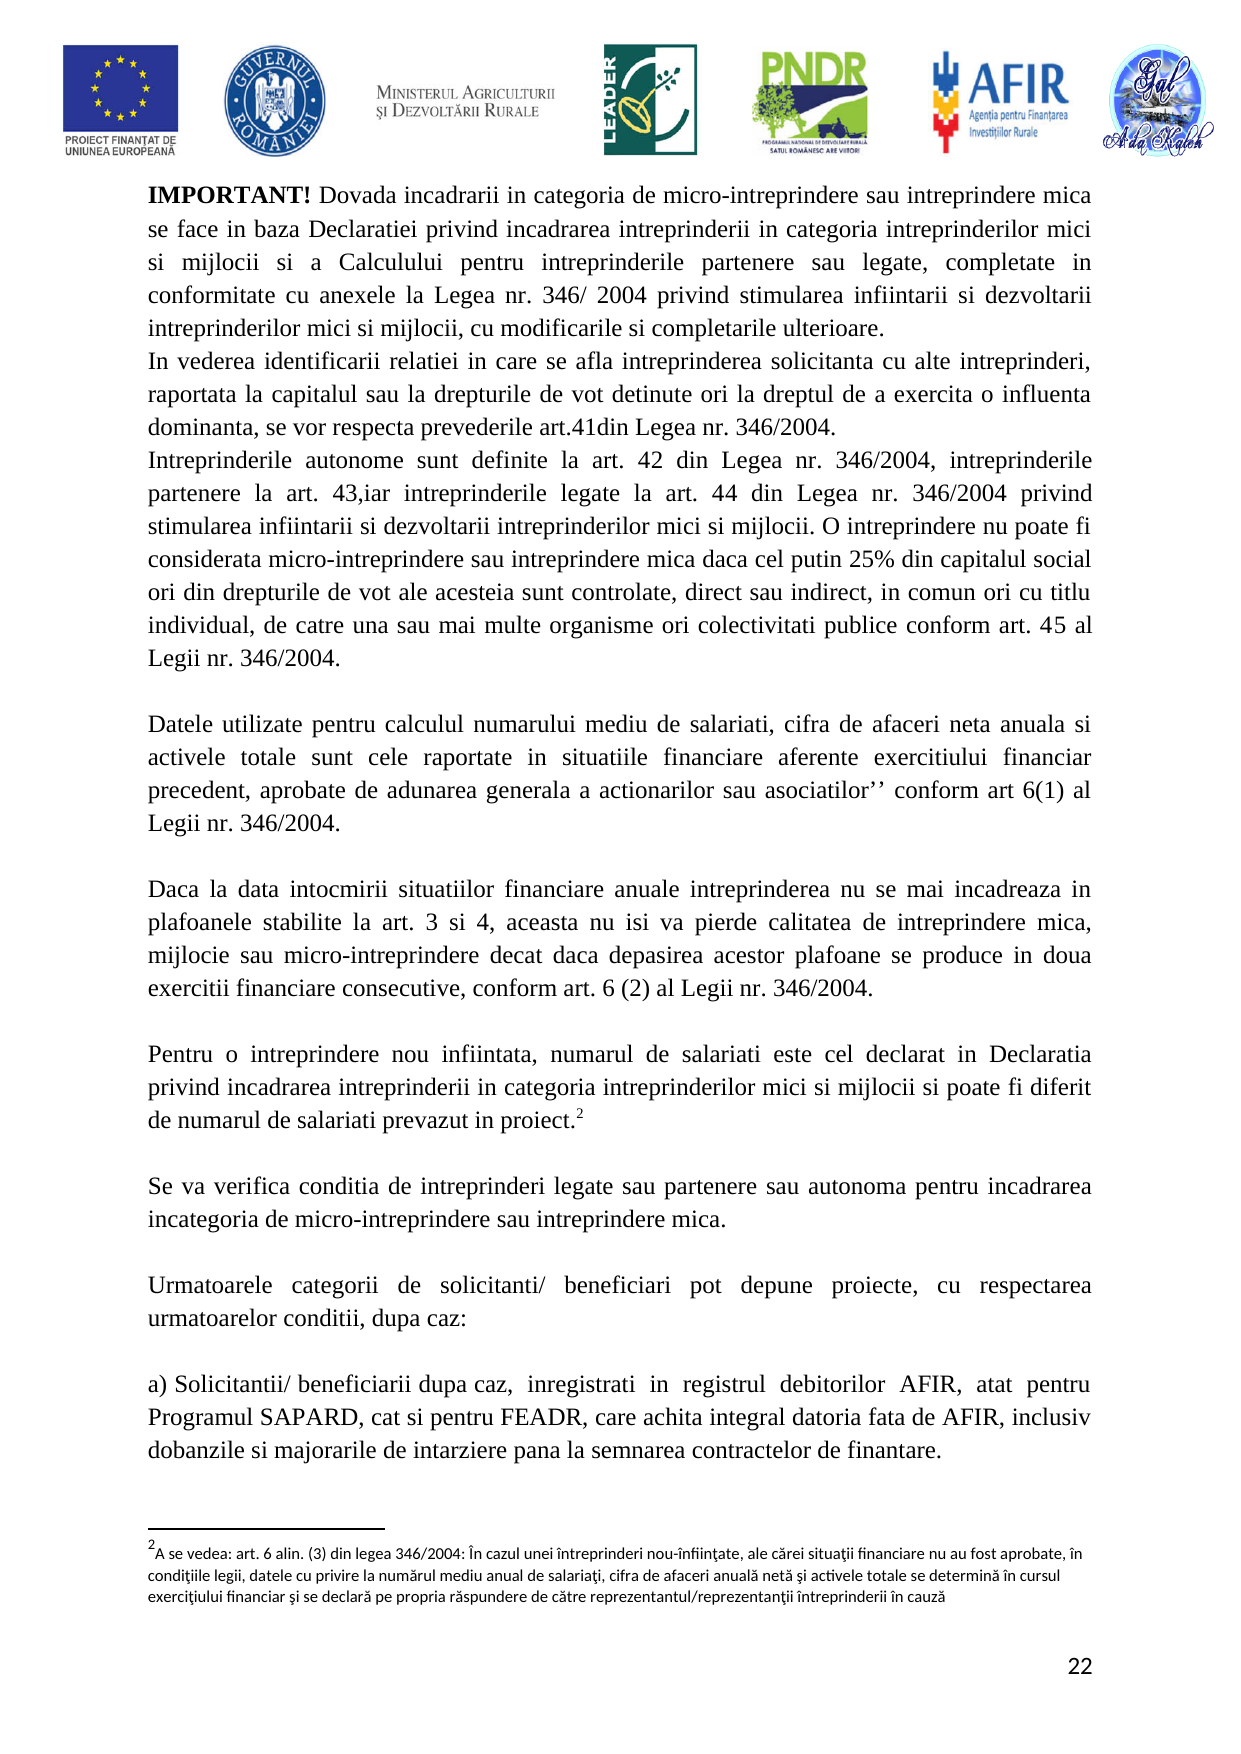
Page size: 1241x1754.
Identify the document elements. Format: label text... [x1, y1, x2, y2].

text Urmatoarele categorii de solicitanti/ beneficiari pot depune proiecte, cu respectarea urmatoarelor conditii, dupa caz: [148, 1270, 1093, 1332]
text Se va verifica conditia de intreprinderi legate sau partenere sau autonoma pentru incadrarea incategoria de micro-intreprindere sau intreprindere mica. [148, 1171, 1093, 1233]
text In vederea identificarii relatiei in care se afla intreprinderea solicitanta cu alte intreprinderi, raportata la capitalul sau la drepturile de vot detinute ori la dreptul de a exercita o influenta dominanta, se vor respecta prevederile art.41din Legea nr. 346/2004. [148, 346, 1093, 441]
text IMPORTANT! Dovada incadrarii in categoria de micro-intreprindere sau intreprindere mica se face in baza Declaratiei privind incadrarea intreprinderii in categoria intreprinderilor mici si mijlocii si a Calculului pentru intreprinderile partenere sau legate, completate in conformitate cu anexele la Legea nr. 346/ 2004 privind stimularea infiintarii si dezvoltarii intreprinderilor mici si mijlocii, cu modificarile si completarile ulterioare. [148, 157, 1093, 341]
text Intreprinderile autonome sunt definite la art. 42 din Legea nr. 346/2004, intreprinderile partenere la art. 43,iar intreprinderile legate la art. 44 din Legea nr. 346/2004 privind stimularea infiintarii si dezvoltarii intreprinderilor mici si mijlocii. O intreprindere nu poate fi considerata micro-intreprindere sau intreprindere mica daca cel putin 25% din capitalul social ori din drepturile de vot ale acesteia sunt controlate, direct sau indirect, in comun ori cu titlu individual, de catre una sau mai multe organisme ori colectivitati publice conform art. 45 al Legii nr. 346/2004. [148, 445, 1093, 672]
text Pentru o intreprindere nou infiintata, numarul de salariati este cel declarat in Declaratia privind incadrarea intreprinderii in categoria intreprinderilor mici si mijlocii si poate fi diferit de numarul de salariati prevazut in proiect. [148, 1039, 1093, 1134]
picture [27, 19, 1215, 157]
text Datele utilizate pentru calculul numarului mediu de salariati, cifra de afaceri neta anuala si activele totale sunt cele raportate in situatiile financiare aferente exercitiului financiar precedent, aprobate de adunarea generala a actionarilor sau asociatilor’’ conform art 6(1) al Legii nr. 346/2004. [148, 709, 1093, 837]
text Daca la data intocmirii situatiilor financiare anuale intreprinderea nu se mai incadreaza in plafoanele stabilite la art. 3 si 4, aceasta nu isi va pierde calitatea de intreprindere mica, mijlocie sau micro-intreprindere decat daca depasirea acestor plafoane se produce in doua exercitii financiare consecutive, conform art. 6 (2) al Legii nr. 346/2004. [148, 874, 1093, 1002]
text a) Solicitantii/ beneficiarii dupa caz, inregistrati in registrul debitorilor AFIR, atat pentru Programul SAPARD, cat si pentru FEADR, care achita integral datoria fata de AFIR, inclusiv dobanzile si majorarile de intarziere pana la semnarea contractelor de finantare. [148, 1369, 1093, 1464]
